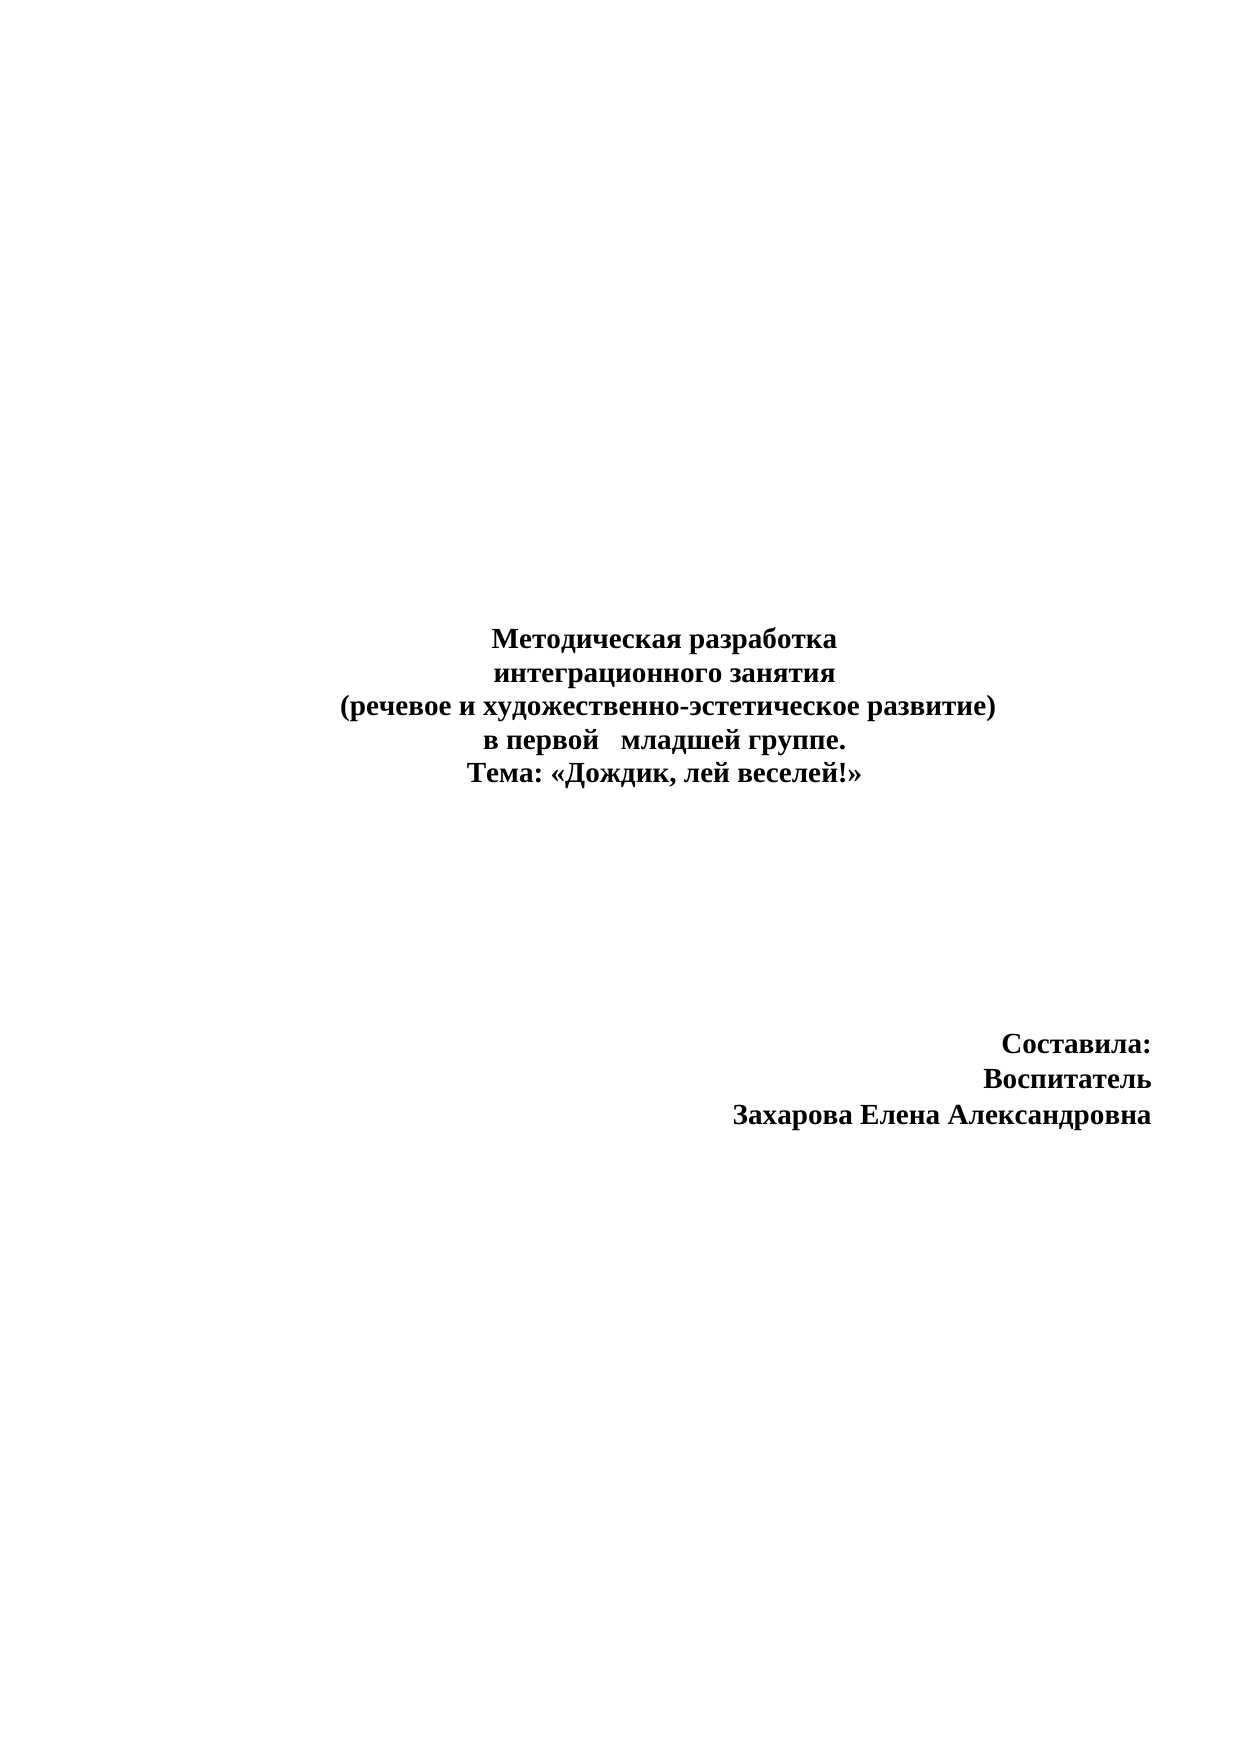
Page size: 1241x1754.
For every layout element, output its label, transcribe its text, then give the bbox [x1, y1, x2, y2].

text Составила: [177, 1024, 1152, 1059]
text интеграционного занятия [177, 655, 1152, 688]
text в первой младшей группе. [177, 722, 1152, 755]
text Захарова Елена Александровна [177, 1095, 1152, 1131]
text (речевое и художественно-эстетическое развитие) [177, 688, 1152, 722]
text Тема: «Дождик, лей веселей!» [177, 755, 1152, 789]
text Воспитатель [177, 1059, 1152, 1095]
text Методическая разработка [177, 621, 1152, 655]
